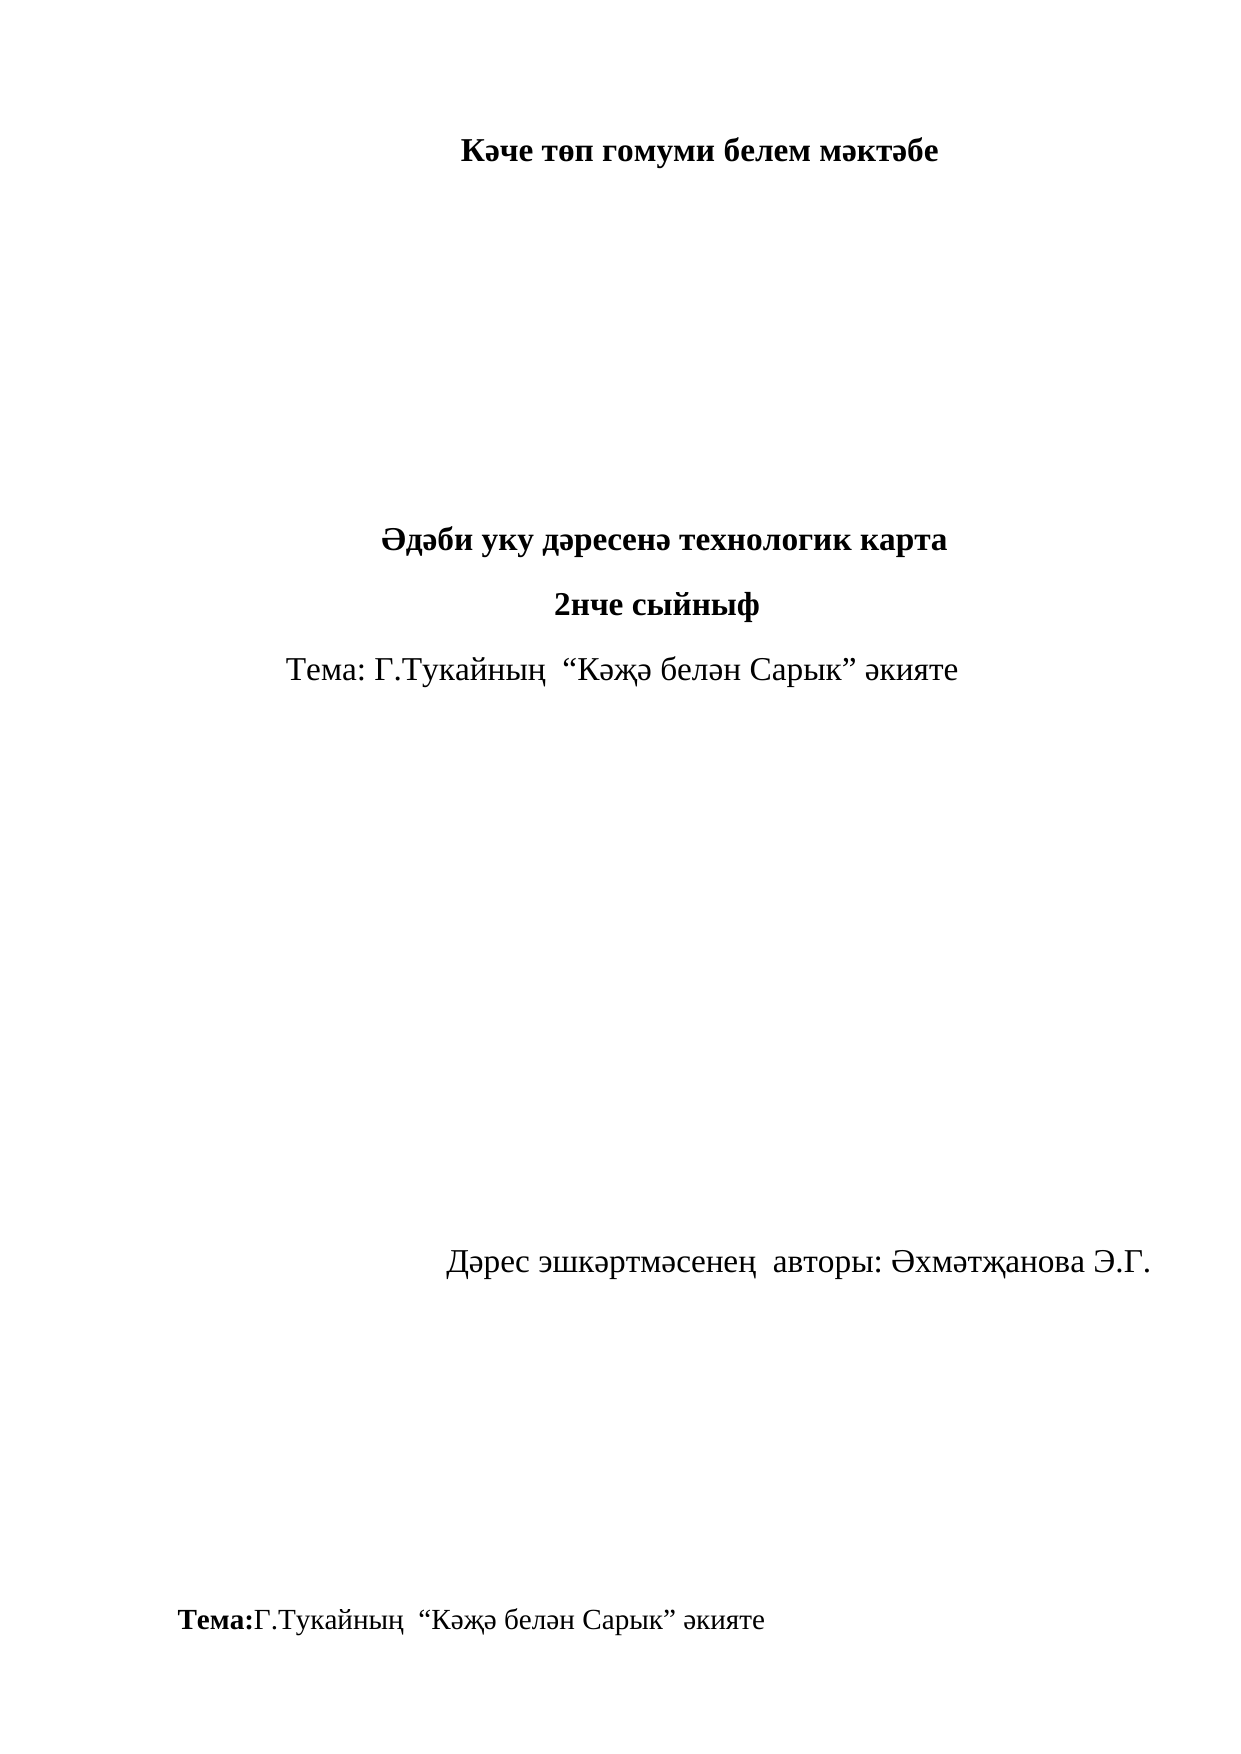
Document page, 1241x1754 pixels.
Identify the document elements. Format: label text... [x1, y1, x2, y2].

text Кәче төп гомуми белем мәктәбе [177, 130, 1152, 168]
text Тема:Г.Тукайның “Кәҗә белән Сарык” әкияте [177, 1602, 1152, 1636]
text Тема: Г.Тукайның “Кәҗә белән Сарык” әкияте [177, 649, 1152, 687]
text 2нче сыйныф [177, 584, 1152, 622]
text Дәрес эшкәртмәсенең авторы: Әхмәтҗанова Э.Г. [177, 1241, 1152, 1279]
text Әдәби уку дәресенә технологик карта [177, 519, 1152, 557]
